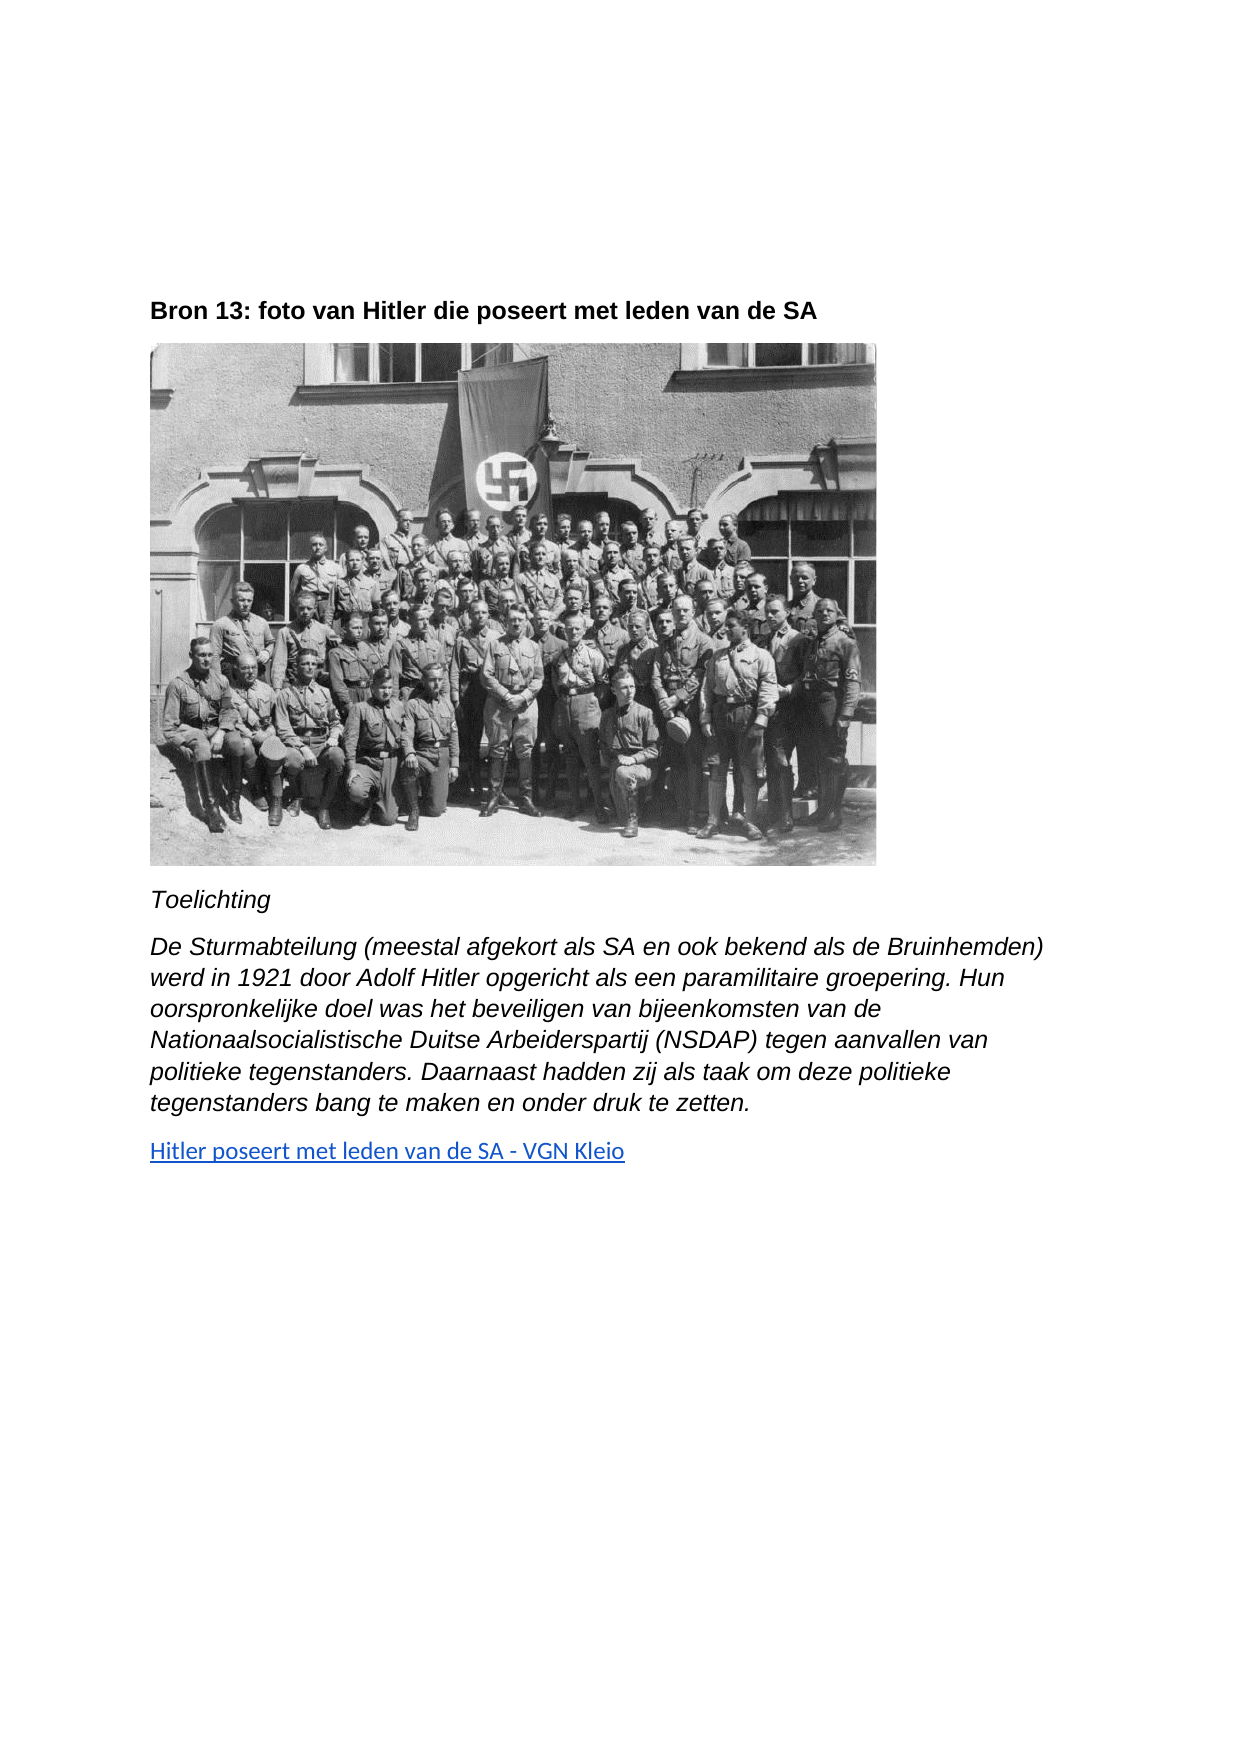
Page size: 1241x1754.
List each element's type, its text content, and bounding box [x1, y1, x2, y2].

text Hitler poseert met leden van de SA - VGN Kleio [150, 1135, 1090, 1166]
text Bron 13: foto van Hitler die poseert met leden van de SA [150, 296, 1090, 325]
text Toelichting [150, 885, 1090, 913]
text De Sturmabteilung (meestal afgekort als SA en ook bekend als de Bruinhemden) werd in 1921 door Adolf Hitler opgericht als een paramilitaire groepering. Hun oorspronkelijke doel was het beveiligen van bijeenkomsten van de Nationaalsocialistische Duitse Arbeiderspartij (NSDAP) tegen aanvallen van politieke tegenstanders. Daarnaast hadden zij als taak om deze politieke tegenstanders bang te maken en onder druk te zetten. [150, 932, 1090, 1116]
picture [150, 343, 877, 866]
